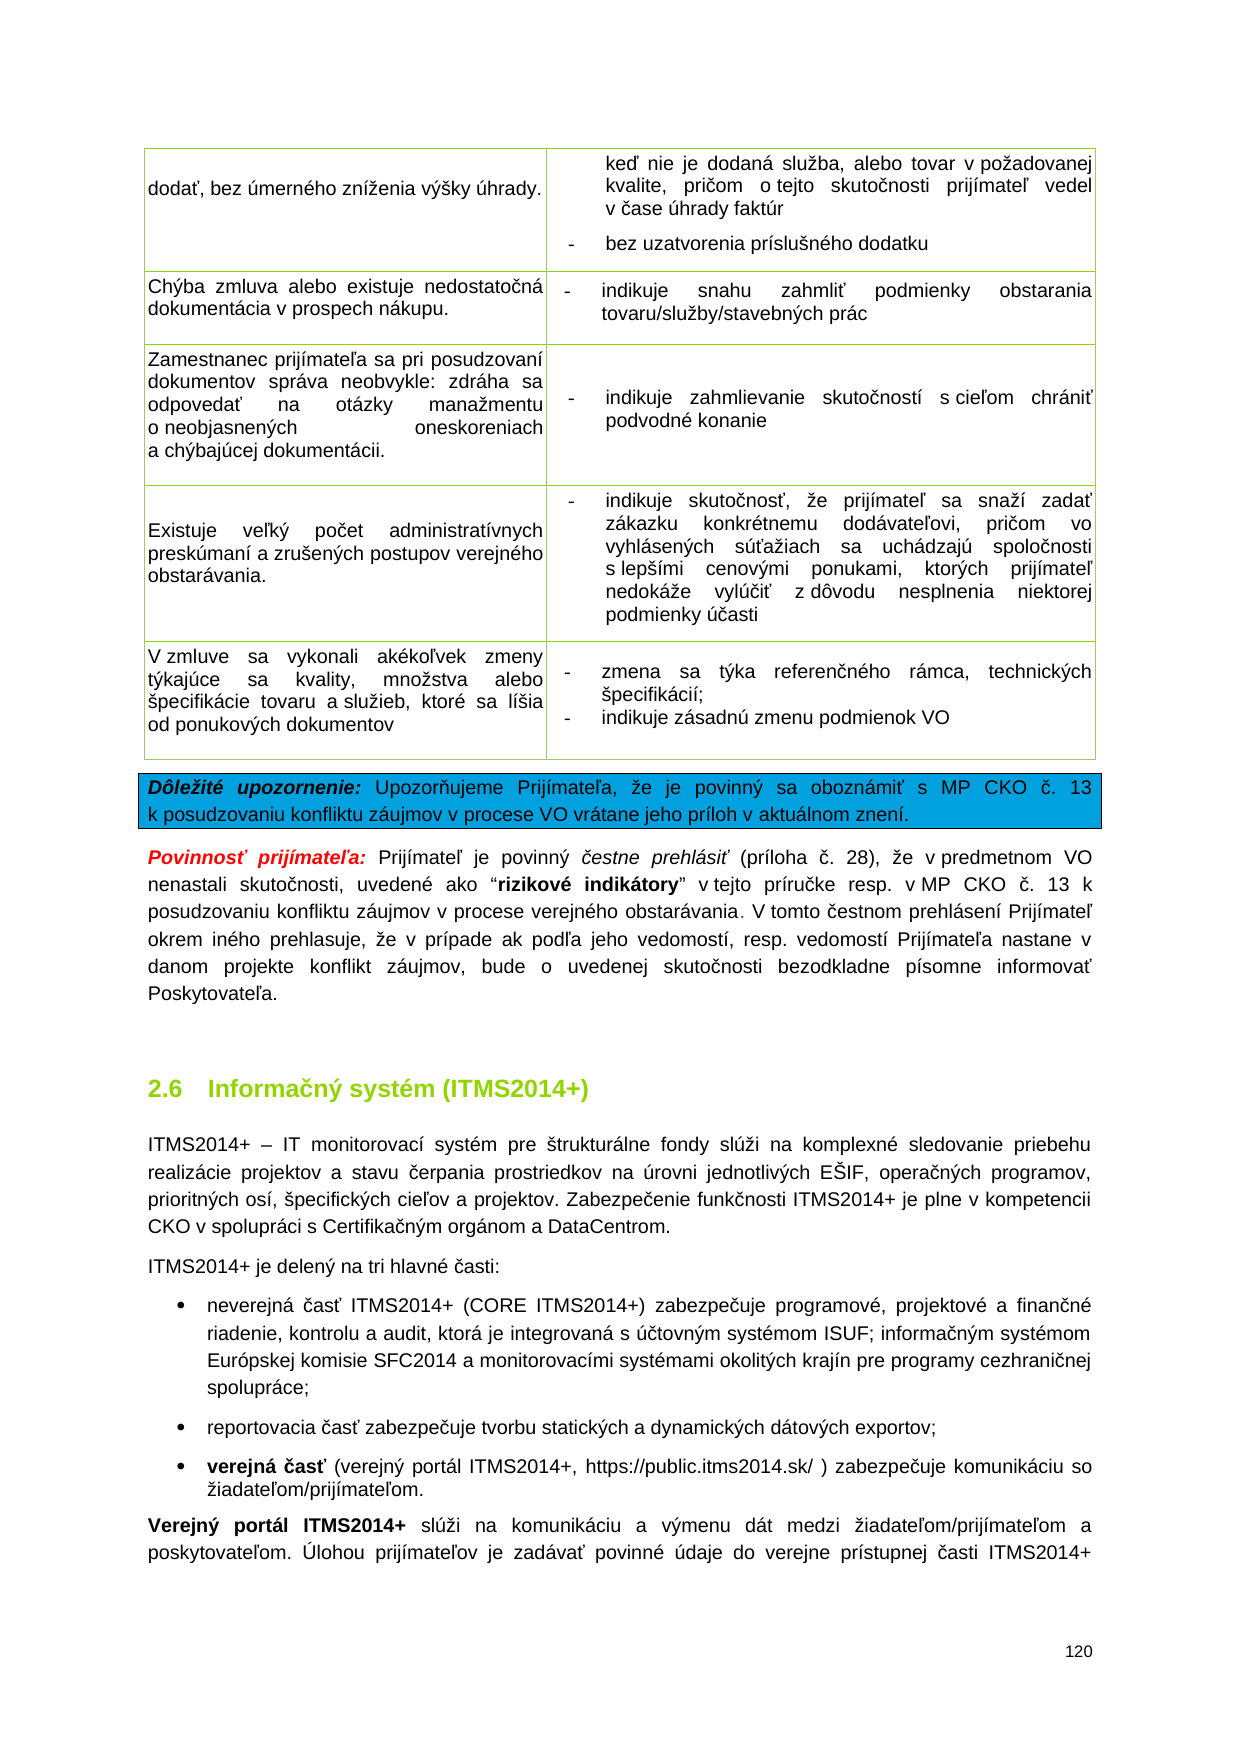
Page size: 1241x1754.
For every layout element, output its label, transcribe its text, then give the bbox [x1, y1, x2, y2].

table_cell V zmluve sa vykonali akékoľvek zmeny týkajúce sa kvality, množstva alebo špecifikácie tovaru a služieb, ktoré sa líšia od ponukových dokumentov [145, 642, 546, 759]
text verejná časť (verejný portál ITMS2014+, https://public.itms2014.sk/ ) zabezpečuje komunikáciu so žiadateľom/prijímateľom. [177, 1455, 1092, 1501]
text neverejná časť ITMS2014+ (CORE ITMS2014+) zabezpečuje programové, projektové a finančné riadenie, kontrolu a audit, ktorá je integrovaná s účtovným systémom ISUF; informačným systémom Európskej komisie SFC2014 a monitorovacími systémami okolitých krajín pre programy cezhraničnej spolupráce; [177, 1294, 1092, 1399]
subtitle Informačný systém (ITMS2014+) [148, 1074, 1092, 1103]
table_cell Zamestnanec prijímateľa sa pri posudzovaní dokumentov správa neobvykle: zdráha sa odpovedať na otázky manažmentu o neobjasnených oneskoreniach a chýbajúcej dokumentácii. [145, 345, 546, 485]
table_cell Chýba zmluva alebo existuje nedostatočná dokumentácia v prospech nákupu. [145, 272, 546, 344]
text Povinnosť prijímateľa: Prijímateľ je povinný čestne prehlásiť (príloha č. 28), že v predmetnom VO nenastali skutočnosti, uvedené ako “rizikové indikátory” v tejto príručke resp. v MP CKO č. 13 k posudzovaniu konfliktu záujmov v procese verejného obstarávania. V tomto čestnom prehlásení Prijímateľ okrem iného prehlasuje, že v prípade ak podľa jeho vedomostí, resp. vedomostí Prijímateľa nastane v danom projekte konflikt záujmov, bude o uvedenej skutočnosti bezodkladne písomne informovať Poskytovateľa. [148, 846, 1092, 1005]
table_cell indikuje zahmlievanie skutočností s cieľom chrániť podvodné konanie [547, 345, 1095, 485]
text ITMS2014+ je delený na tri hlavné časti: [148, 1254, 1092, 1277]
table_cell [145, 149, 546, 271]
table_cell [547, 149, 1095, 271]
table_cell zmena sa týka referenčného rámca, technických špecifikácií; indikuje zásadnú zmenu podmienok VO [547, 642, 1095, 759]
text reportovacia časť zabezpečuje tvorbu statických a dynamických dátových exportov; [177, 1416, 1092, 1438]
table_cell Existuje veľký počet administratívnych preskúmaní a zrušených postupov verejného obstarávania. [145, 486, 546, 641]
text Dôležité upozornenie: Upozorňujeme Prijímateľa, že je povinný sa oboznámiť s MP CKO č. 13 k posudzovaniu konfliktu záujmov v procese VO vrátane jeho príloh v aktuálnom znení. [139, 774, 1101, 828]
table_cell indikuje skutočnosť, že prijímateľ sa snaží zadať zákazku konkrétnemu dodávateľovi, pričom vo vyhlásených súťažiach sa uchádzajú spoločnosti s lepšími cenovými ponukami, ktorých prijímateľ nedokáže vylúčiť z dôvodu nesplnenia niektorej podmienky účasti [547, 486, 1095, 641]
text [148, 1513, 1092, 1563]
text ITMS2014+ – IT monitorovací systém pre štrukturálne fondy slúži na komplexné sledovanie priebehu realizácie projektov a stavu čerpania prostriedkov na úrovni jednotlivých EŠIF, operačných programov, prioritných osí, špecifických cieľov a projektov. Zabezpečenie funkčnosti ITMS2014+ je plne v kompetencii CKO v spolupráci s Certifikačným orgánom a DataCentrom. [148, 1133, 1092, 1238]
table_cell indikuje snahu zahmliť podmienky obstarania tovaru/služby/stavebných prác [547, 272, 1095, 344]
